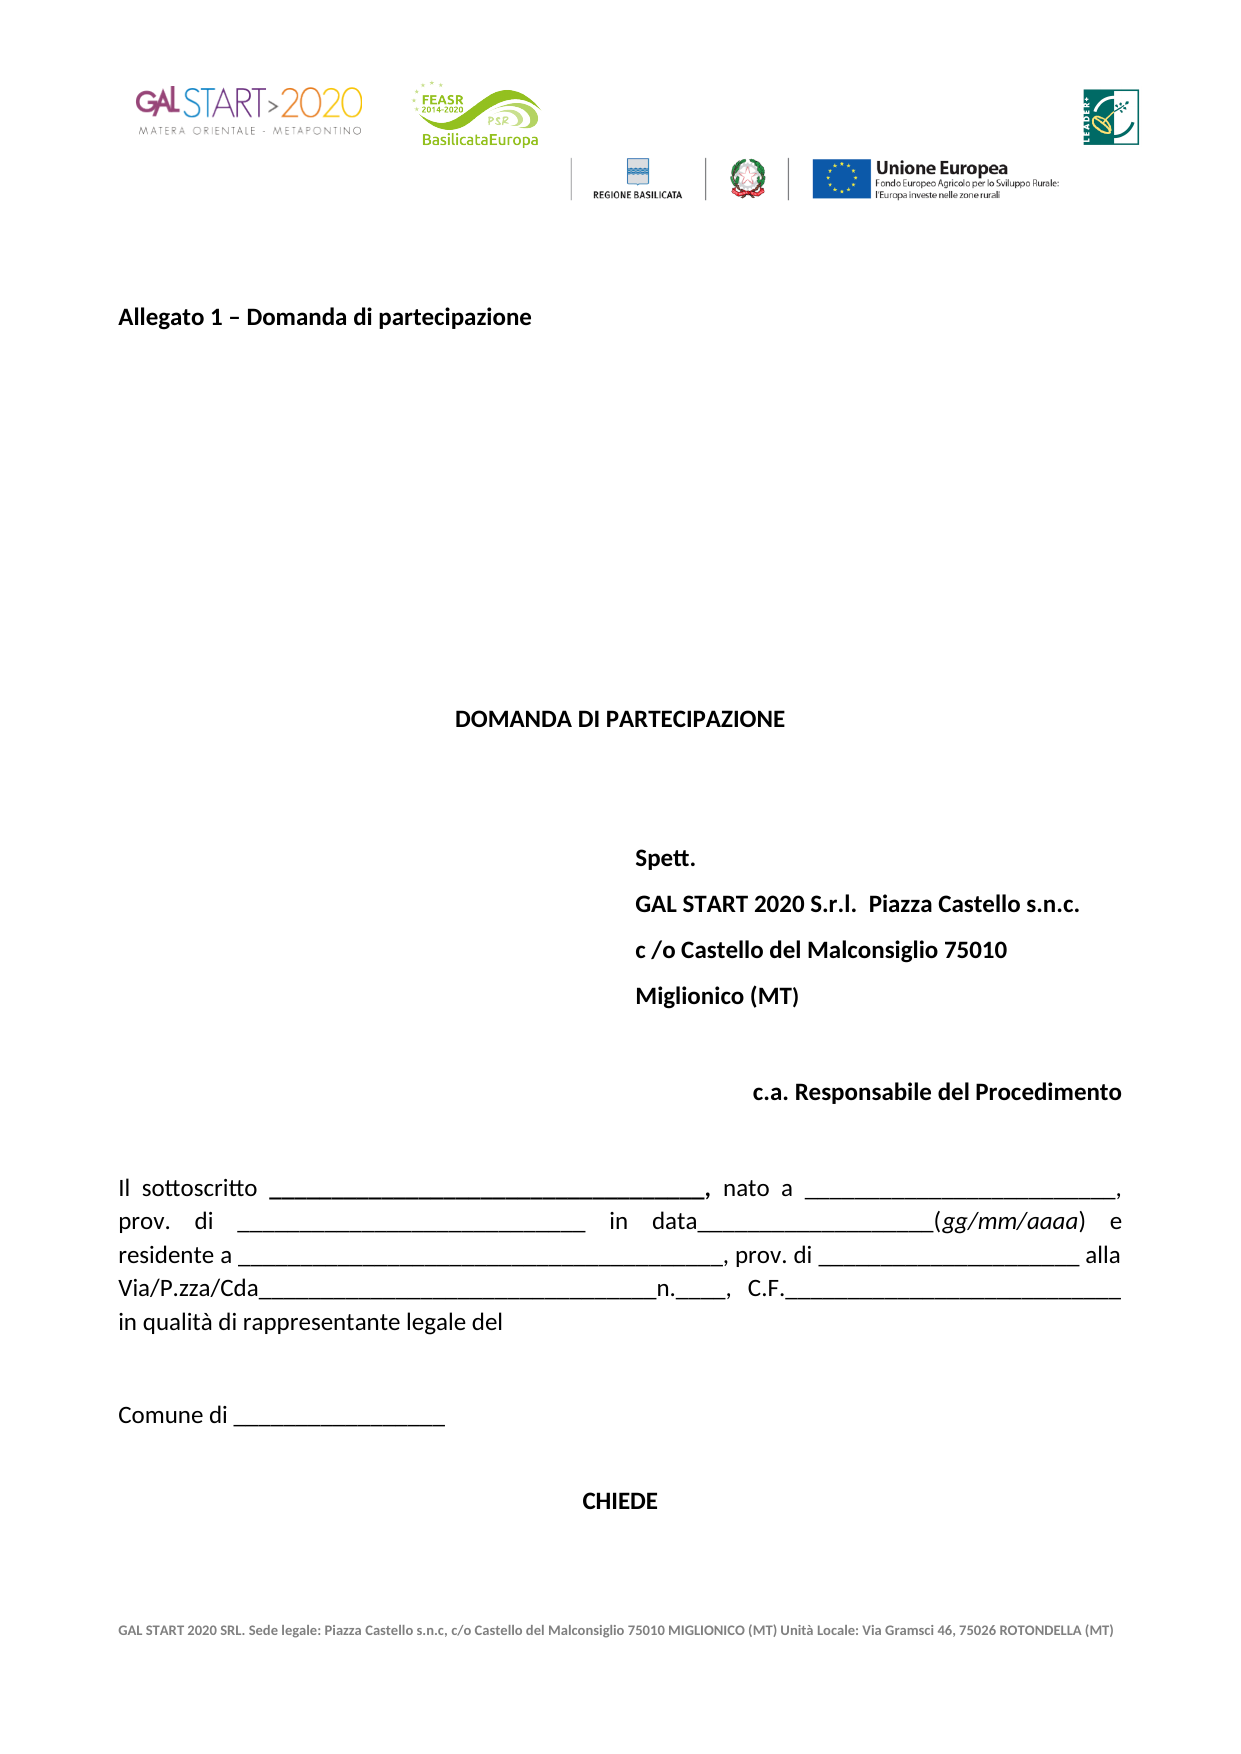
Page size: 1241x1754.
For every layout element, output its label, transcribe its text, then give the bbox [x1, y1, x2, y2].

text Allegato 1 – Domanda di partecipazione [118, 301, 1122, 331]
text c.a. Responsabile del Procedimento [635, 1076, 1122, 1106]
text Spett. [635, 842, 1122, 872]
text Miglionico (MT) [635, 980, 1122, 1010]
text c /o Castello del Malconsiglio 75010 [635, 934, 1122, 964]
picture [562, 73, 1071, 211]
text DOMANDA DI PARTECIPAZIONE [118, 703, 1122, 733]
text CHIEDE [118, 1486, 1122, 1516]
picture [132, 86, 362, 135]
text Comune di _________________ [118, 1398, 1122, 1429]
text GAL START 2020 S.r.l. Piazza Castello s.n.c. [635, 888, 1122, 918]
text Il sottoscritto ___________________________________, nato a _________________________, prov. di ____________________________ in data___________________(gg/mm/aaaa) e residente a _______________________________________, prov. di _____________________ alla Via/P.zza/Cda________________________________n.____, C.F.___________________________ in qualità di rappresentante legale del [118, 1172, 1122, 1336]
picture [406, 73, 547, 156]
